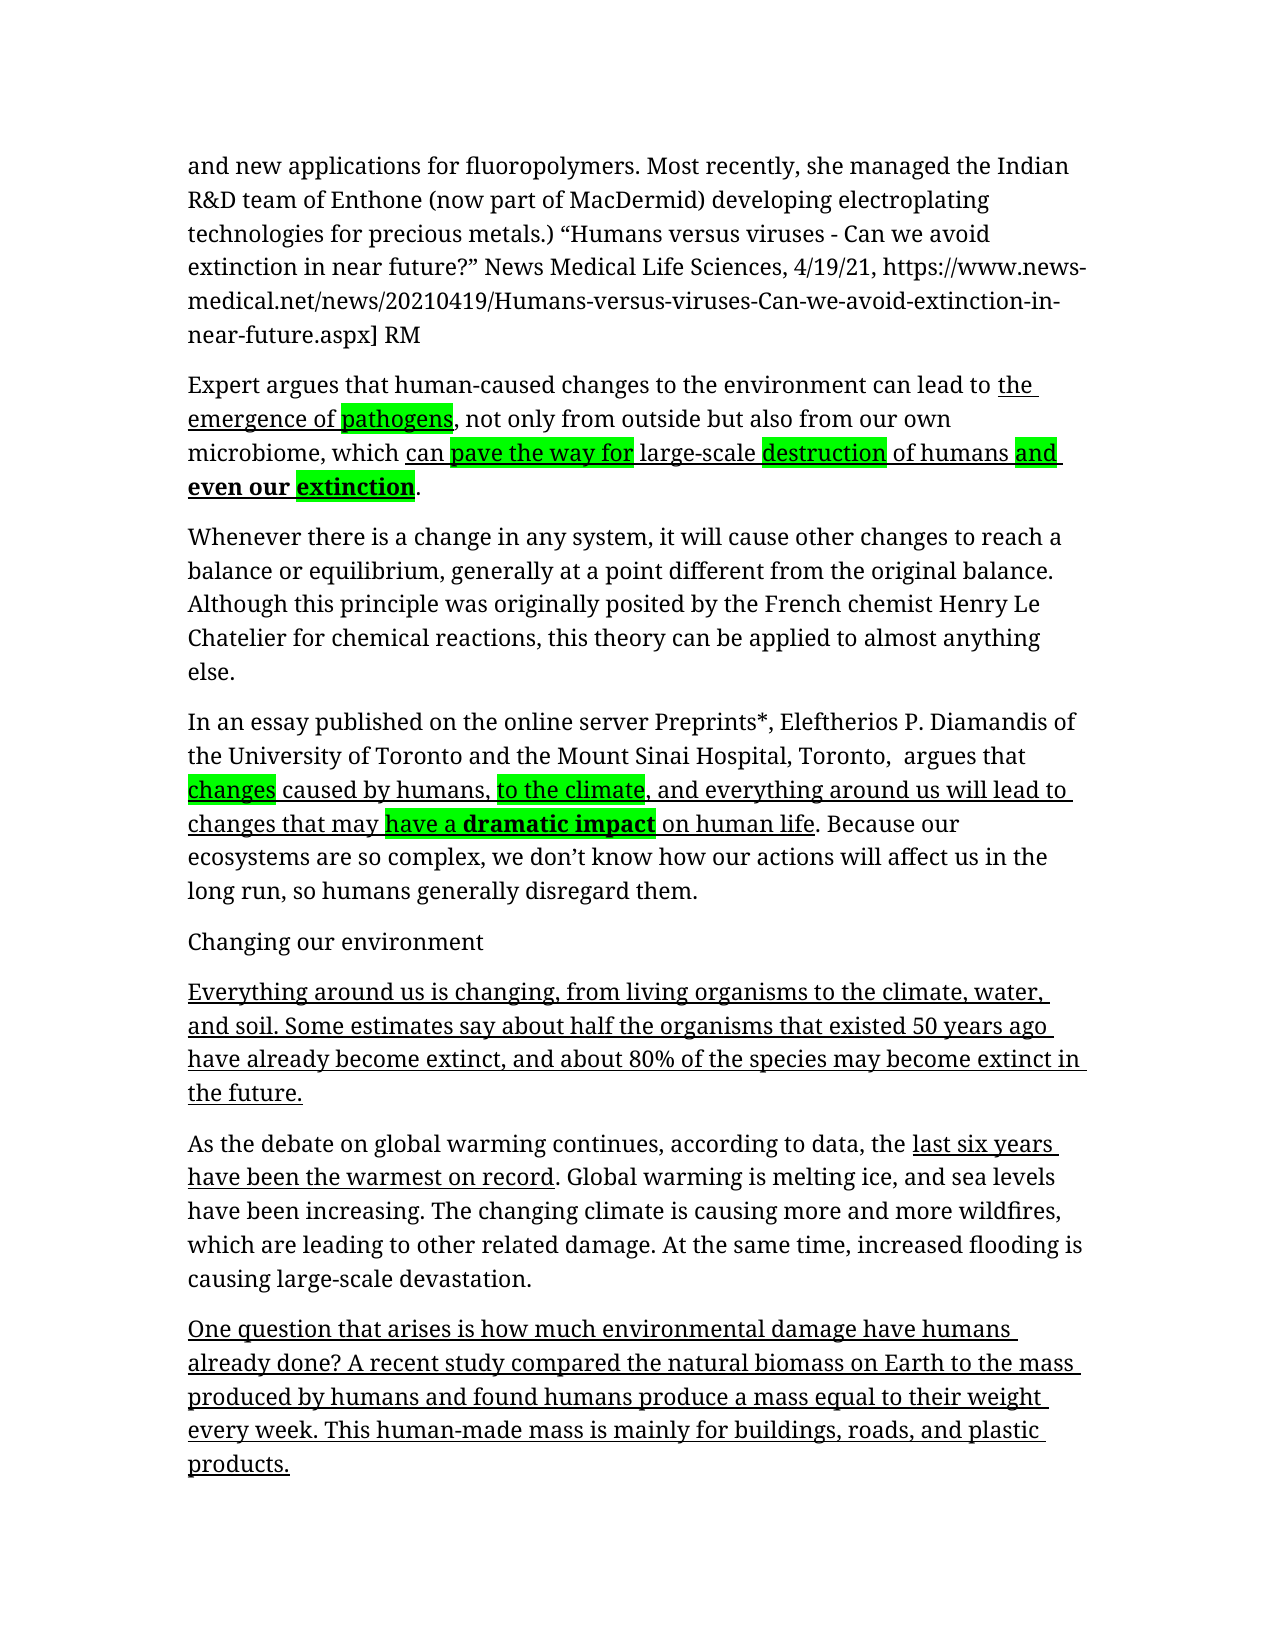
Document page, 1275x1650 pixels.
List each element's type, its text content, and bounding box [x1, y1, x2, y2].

text Everything around us is changing, from living organisms to the climate, water, and soil. Some estimates say about half the organisms that existed 50 years ago have already become extinct, and about 80% of the species may become extinct in the future. [187, 1071, 1087, 1108]
text One question that arises is how much environmental damage have humans already done? A recent study compared the natural biomass on Earth to the mass produced by humans and found humans produce a mass equal to their weight every week. This human-made mass is mainly for buildings, roads, and plastic products. [187, 1313, 1087, 1479]
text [187, 150, 1087, 350]
text Everything around us is changing, from living organisms to the climate, water, and soil. Some estimates say about half the organisms that existed 50 years ago have already become extinct, and about 80% of the species may become extinct in the future. [187, 976, 1087, 1070]
text As the debate on global warming continues, according to data, the last six years have been the warmest on record. Global warming is melting ice, and sea levels have been increasing. The changing climate is causing more and more wildfires, which are leading to other related damage. At the same time, increased flooding is causing large-scale devastation. [187, 1127, 1087, 1294]
text Whenever there is a change in any system, it will cause other changes to reach a balance or equilibrium, generally at a point different from the original balance. Although this principle was originally posited by the French chemist Henry Le Chatelier for chemical reactions, this theory can be applied to almost anything else. [187, 521, 1087, 687]
text Expert argues that human-caused changes to the environment can lead to the emergence of pathogens, not only from outside but also from our own microbiome, which can pave the way for large-scale destruction of humans and even our extinction. [187, 369, 1087, 502]
text Changing our environment [187, 925, 1087, 957]
text In an essay published on the online server Preprints*, Eleftherios P. Diamandis of the University of Toronto and the Mount Sinai Hospital, Toronto, argues that changes caused by humans, to the climate, and everything around us will lead to changes that may have a dramatic impact on human life. Because our ecosystems are so complex, we don’t know how our actions will affect us in the long run, so humans generally disregard them. [187, 706, 1087, 906]
